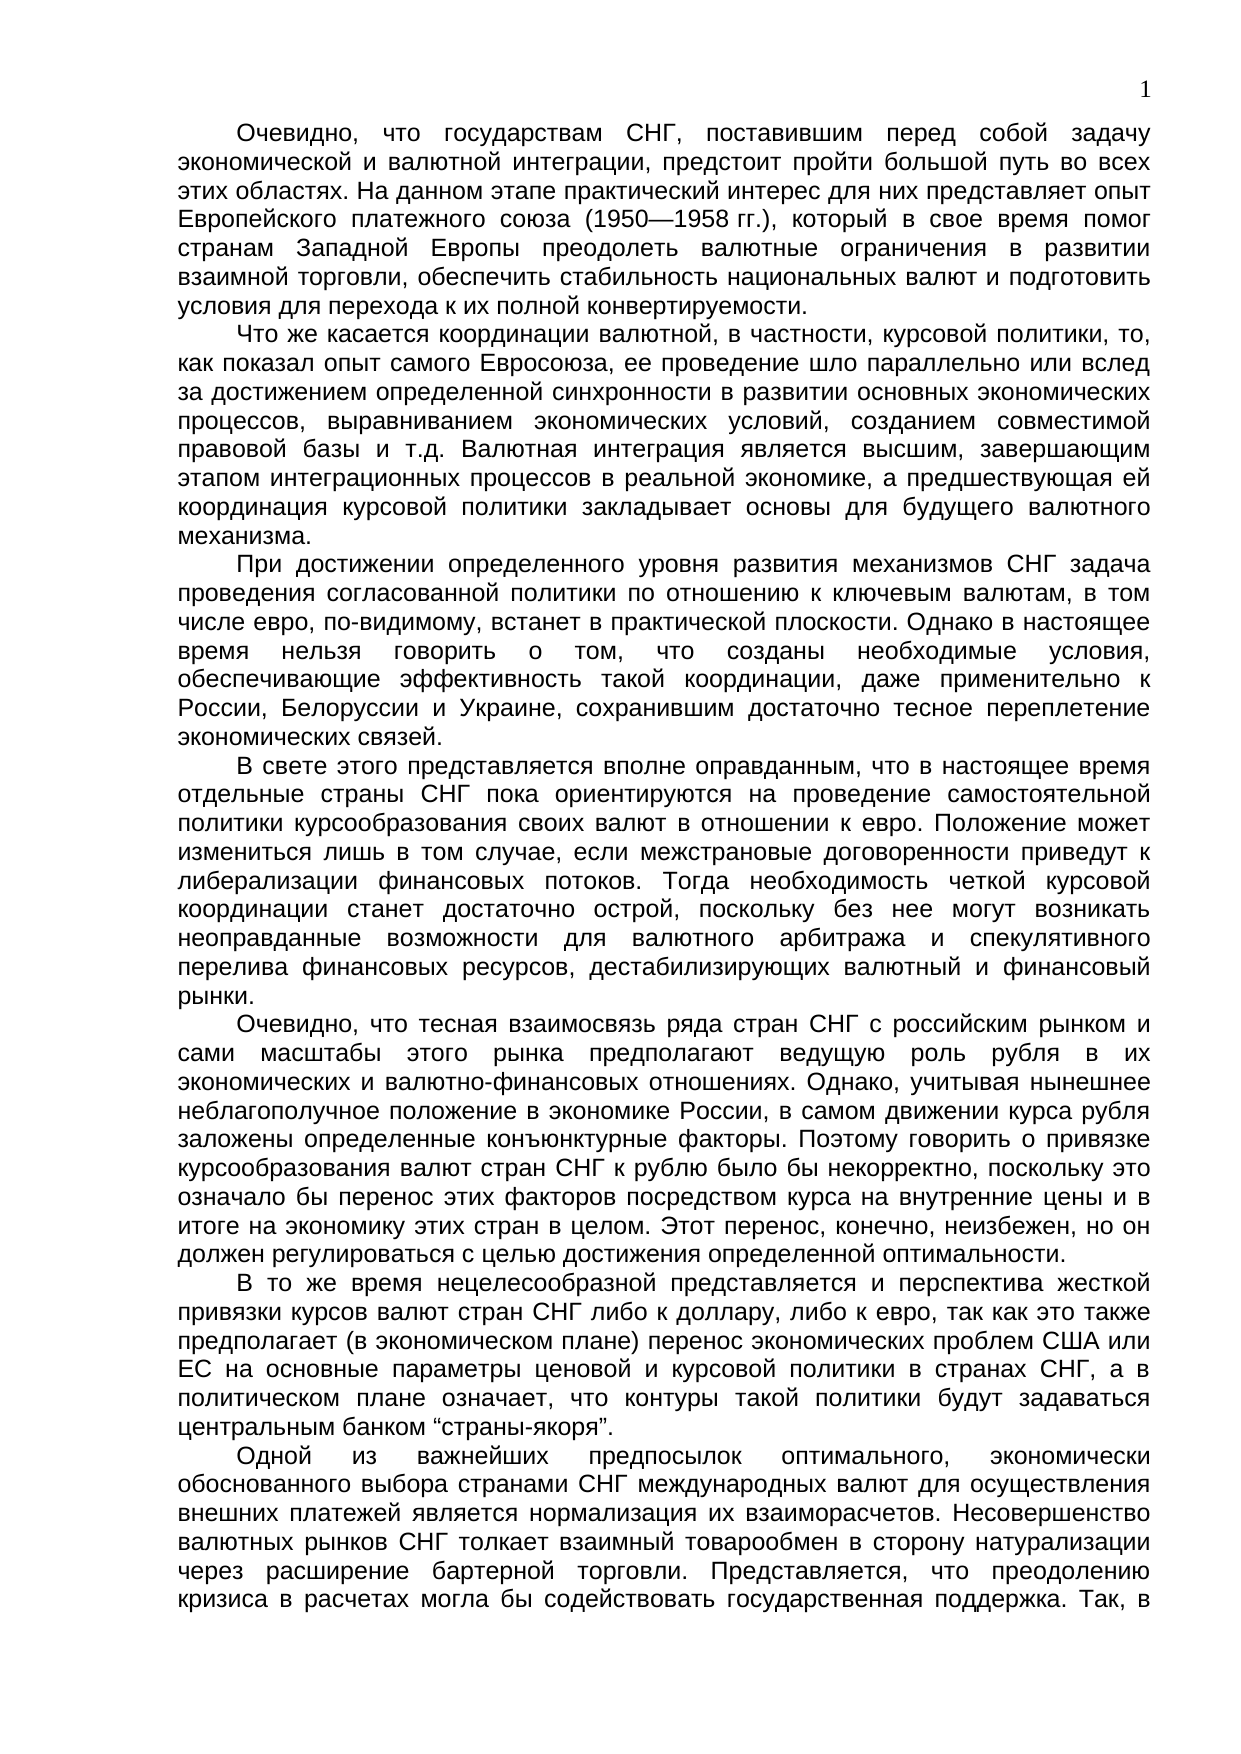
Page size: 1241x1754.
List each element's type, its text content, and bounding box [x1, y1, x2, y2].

list В то же время нецелесообразной представляется и перспектива жесткой привязки курсов валют стран СНГ либо к доллару, либо к евро, так как это также предполагает (в экономическом плане) перенос экономических проблем США или ЕС на основные параметры ценовой и курсовой политики в странах СНГ, а в политическом плане означает, что контуры такой политики будут задаваться центральным банком “страны-якоря”. [177, 1268, 1152, 1441]
list В свете этого представляется вполне оправданным, что в настоящее время отдельные страны СНГ пока ориентируются на проведение самостоятельной политики курсообразования своих валют в отношении к евро. Положение может измениться лишь в том случае, если межстрановые договоренности приведут к либерализации финансовых потоков. Тогда необходимость четкой курсовой координации станет достаточно острой, поскольку без нее могут возникать неоправданные возможности для валютного арбитража и спекулятивного перелива финансовых ресурсов, дестабилизирующих валютный и финансовый рынки. [177, 751, 1152, 1009]
list Очевидно, что тесная взаимосвязь ряда стран СНГ с российским рынком и сами масштабы этого рынка предполагают ведущую роль рубля в их экономических и валютно-финансовых отношениях. Однако, учитывая нынешнее неблагополучное положение в экономике России, в самом движении курса рубля заложены определенные конъюнктурные факторы. Поэтому говорить о привязке курсообразования валют стран СНГ к рублю было бы некорректно, поскольку это означало бы перенос этих факторов посредством курса на внутренние цены и в итоге на экономику этих стран в целом. Этот перенос, конечно, неизбежен, но он должен регулироваться с целью достижения определенной оптимальности. [177, 1009, 1152, 1268]
list При достижении определенного уровня развития механизмов СНГ задача проведения согласованной политики по отношению к ключевым валютам, в том числе евро, по-видимому, встанет в практической плоскости. Однако в настоящее время нельзя говорить о том, что созданы необходимые условия, обеспечивающие эффективность такой координации, даже применительно к России, Белоруссии и Украине, сохранившим достаточно тесное переплетение экономических связей. [177, 549, 1152, 751]
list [177, 1441, 1152, 1613]
text Очевидно, что государствам СНГ, поставившим перед собой задачу экономической и валютной интеграции, предстоит пройти большой путь во всех этих областях. На данном этапе практический интерес для них представляет опыт Европейского платежного союза (1950—1958 гг.), который в свое время помог странам Западной Европы преодолеть валютные ограничения в развитии взаимной торговли, обеспечить стабильность национальных валют и подготовить условия для перехода к их полной конвертируемости. [177, 118, 1152, 319]
list Что же касается координации валютной, в частности, курсовой политики, то, как показал опыт самого Евросоюза, ее проведение шло параллельно или вслед за достижением определенной синхронности в развитии основных экономических процессов, выравниванием экономических условий, созданием совместимой правовой базы и т.д. Валютная интеграция является высшим, завершающим этапом интеграционных процессов в реальной экономике, а предшествующая ей координация курсовой политики закладывает основы для будущего валютного механизма. [177, 319, 1152, 549]
